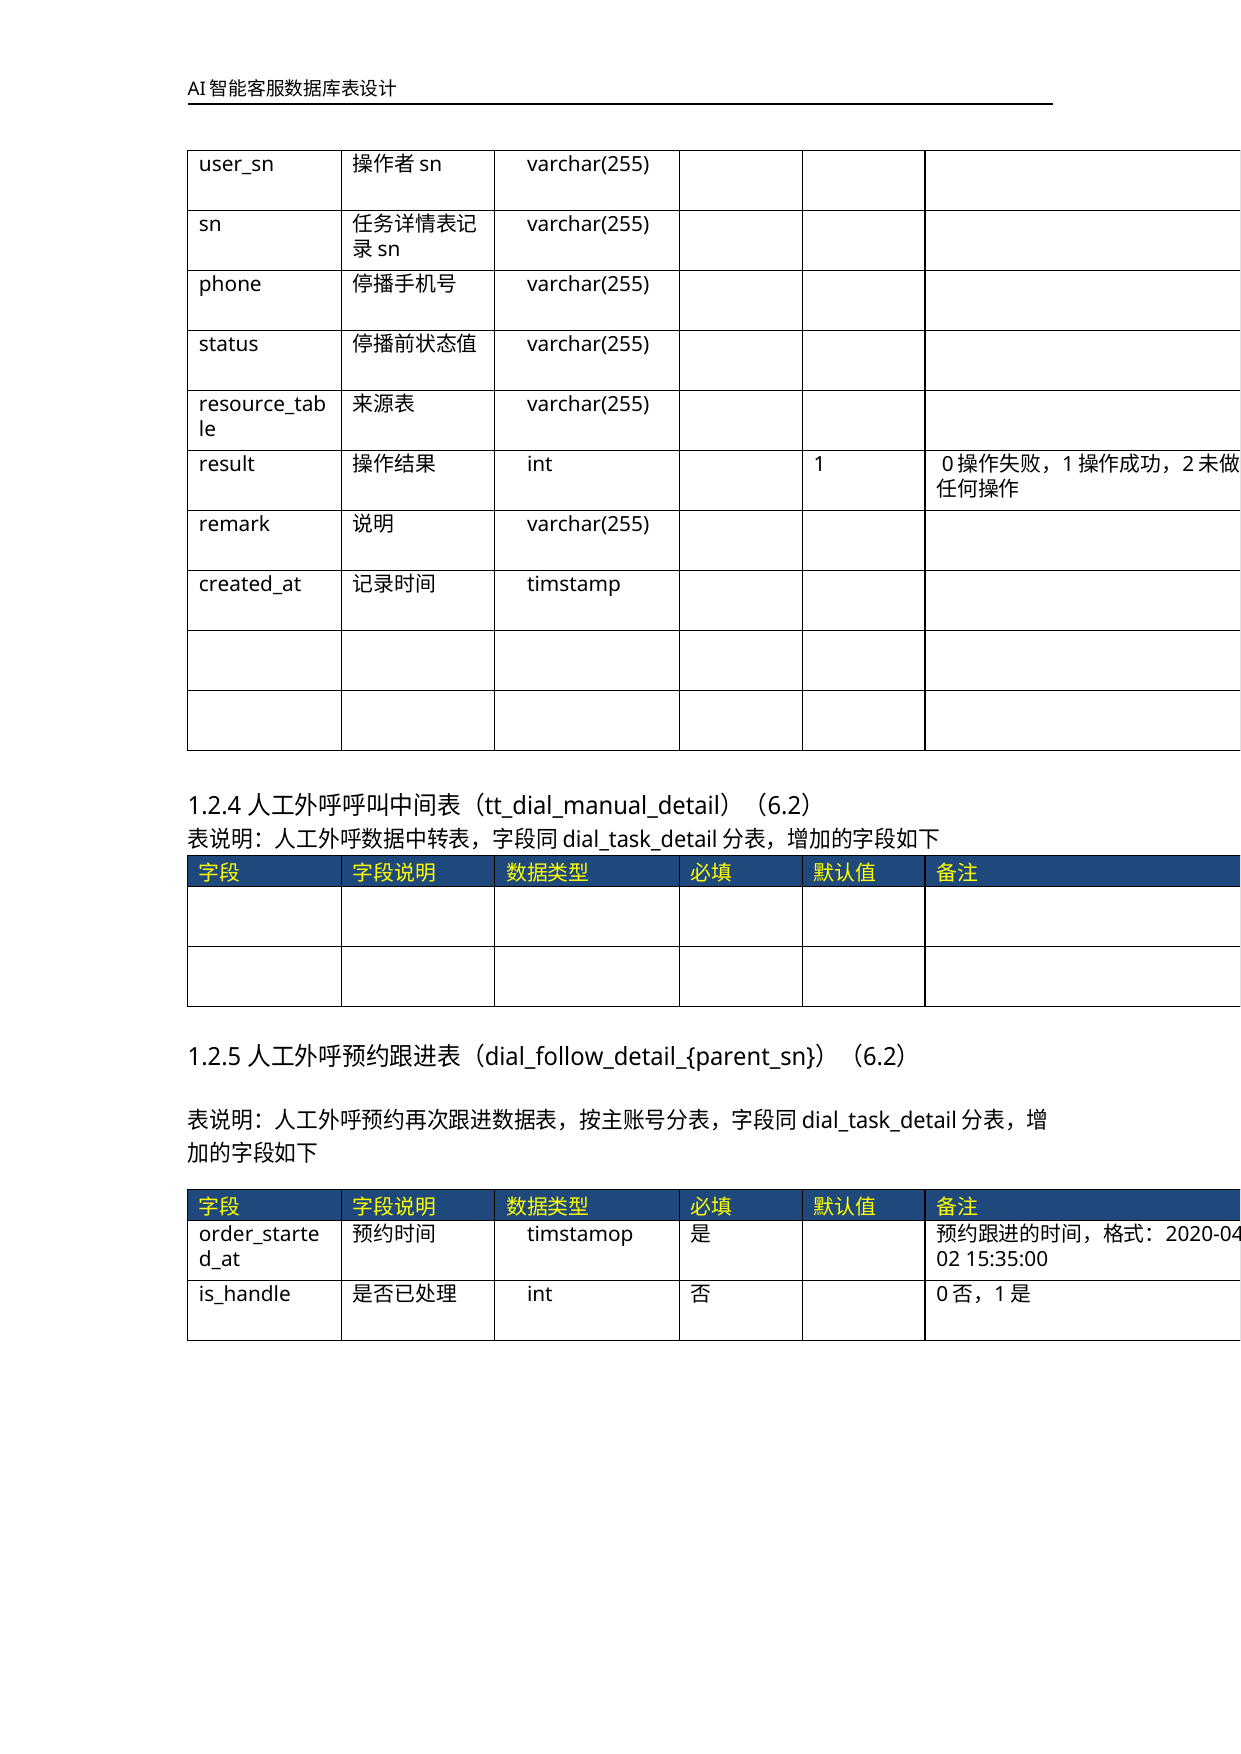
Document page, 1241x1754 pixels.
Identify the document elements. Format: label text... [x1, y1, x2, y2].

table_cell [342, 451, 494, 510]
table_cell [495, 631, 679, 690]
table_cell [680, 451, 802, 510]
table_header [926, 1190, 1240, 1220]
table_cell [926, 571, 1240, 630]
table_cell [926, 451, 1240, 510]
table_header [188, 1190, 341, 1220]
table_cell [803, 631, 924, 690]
text 表说明：人工外呼数据中转表，字段同dial_task_detail分表，增加的字段如下 [187, 821, 1053, 855]
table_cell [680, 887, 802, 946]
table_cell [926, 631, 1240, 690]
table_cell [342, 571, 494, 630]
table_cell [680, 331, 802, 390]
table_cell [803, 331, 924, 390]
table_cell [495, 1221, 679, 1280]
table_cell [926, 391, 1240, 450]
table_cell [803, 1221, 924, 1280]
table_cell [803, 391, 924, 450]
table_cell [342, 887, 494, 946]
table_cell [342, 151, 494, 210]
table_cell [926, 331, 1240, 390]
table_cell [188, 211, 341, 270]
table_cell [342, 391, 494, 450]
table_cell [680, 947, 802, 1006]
text 表说明：人工外呼预约再次跟进数据表，按主账号分表，字段同dial_task_detail分表，增加的字段如下 [187, 1102, 1053, 1168]
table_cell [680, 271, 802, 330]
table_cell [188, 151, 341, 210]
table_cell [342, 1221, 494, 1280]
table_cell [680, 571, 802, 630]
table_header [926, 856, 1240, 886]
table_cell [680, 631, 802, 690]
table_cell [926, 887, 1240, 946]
subtitle 1.2.5 人工外呼预约跟进表（dial_follow_detail_{parent_sn}）（6.2） [187, 1036, 1053, 1072]
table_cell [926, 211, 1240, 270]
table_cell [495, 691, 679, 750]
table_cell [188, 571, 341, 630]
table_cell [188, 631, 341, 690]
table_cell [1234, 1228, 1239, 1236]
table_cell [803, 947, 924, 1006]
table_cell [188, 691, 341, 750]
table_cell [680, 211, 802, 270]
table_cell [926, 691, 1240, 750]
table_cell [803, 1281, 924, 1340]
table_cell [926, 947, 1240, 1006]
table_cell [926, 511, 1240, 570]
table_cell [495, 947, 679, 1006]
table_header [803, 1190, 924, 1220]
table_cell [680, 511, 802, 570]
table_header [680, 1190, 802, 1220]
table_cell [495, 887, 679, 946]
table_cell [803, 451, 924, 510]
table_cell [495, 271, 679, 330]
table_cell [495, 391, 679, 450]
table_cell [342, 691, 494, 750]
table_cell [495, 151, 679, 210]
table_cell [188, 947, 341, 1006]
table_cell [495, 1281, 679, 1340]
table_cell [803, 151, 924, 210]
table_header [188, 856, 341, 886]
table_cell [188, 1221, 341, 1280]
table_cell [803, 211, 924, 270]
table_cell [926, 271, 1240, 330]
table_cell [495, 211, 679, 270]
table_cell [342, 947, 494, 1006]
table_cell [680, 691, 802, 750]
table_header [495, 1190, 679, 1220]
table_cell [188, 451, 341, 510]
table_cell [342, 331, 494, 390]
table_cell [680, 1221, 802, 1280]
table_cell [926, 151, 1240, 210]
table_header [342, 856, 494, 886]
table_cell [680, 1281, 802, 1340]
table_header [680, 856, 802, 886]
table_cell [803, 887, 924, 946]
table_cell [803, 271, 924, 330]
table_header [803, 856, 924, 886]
subtitle 1.2.4 人工外呼呼叫中间表（tt_dial_manual_detail）（6.2） [187, 785, 1053, 821]
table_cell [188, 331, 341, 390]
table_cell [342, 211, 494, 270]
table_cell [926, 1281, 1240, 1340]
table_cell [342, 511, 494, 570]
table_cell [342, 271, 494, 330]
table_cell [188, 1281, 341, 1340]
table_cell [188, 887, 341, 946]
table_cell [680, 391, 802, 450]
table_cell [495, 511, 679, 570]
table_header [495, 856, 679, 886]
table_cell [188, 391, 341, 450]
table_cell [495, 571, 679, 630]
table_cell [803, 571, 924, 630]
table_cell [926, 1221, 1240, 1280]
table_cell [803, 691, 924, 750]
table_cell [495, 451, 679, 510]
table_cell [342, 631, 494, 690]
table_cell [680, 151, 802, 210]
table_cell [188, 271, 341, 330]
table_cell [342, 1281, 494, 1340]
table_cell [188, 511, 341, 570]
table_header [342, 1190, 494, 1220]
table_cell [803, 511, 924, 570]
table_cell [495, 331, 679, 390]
